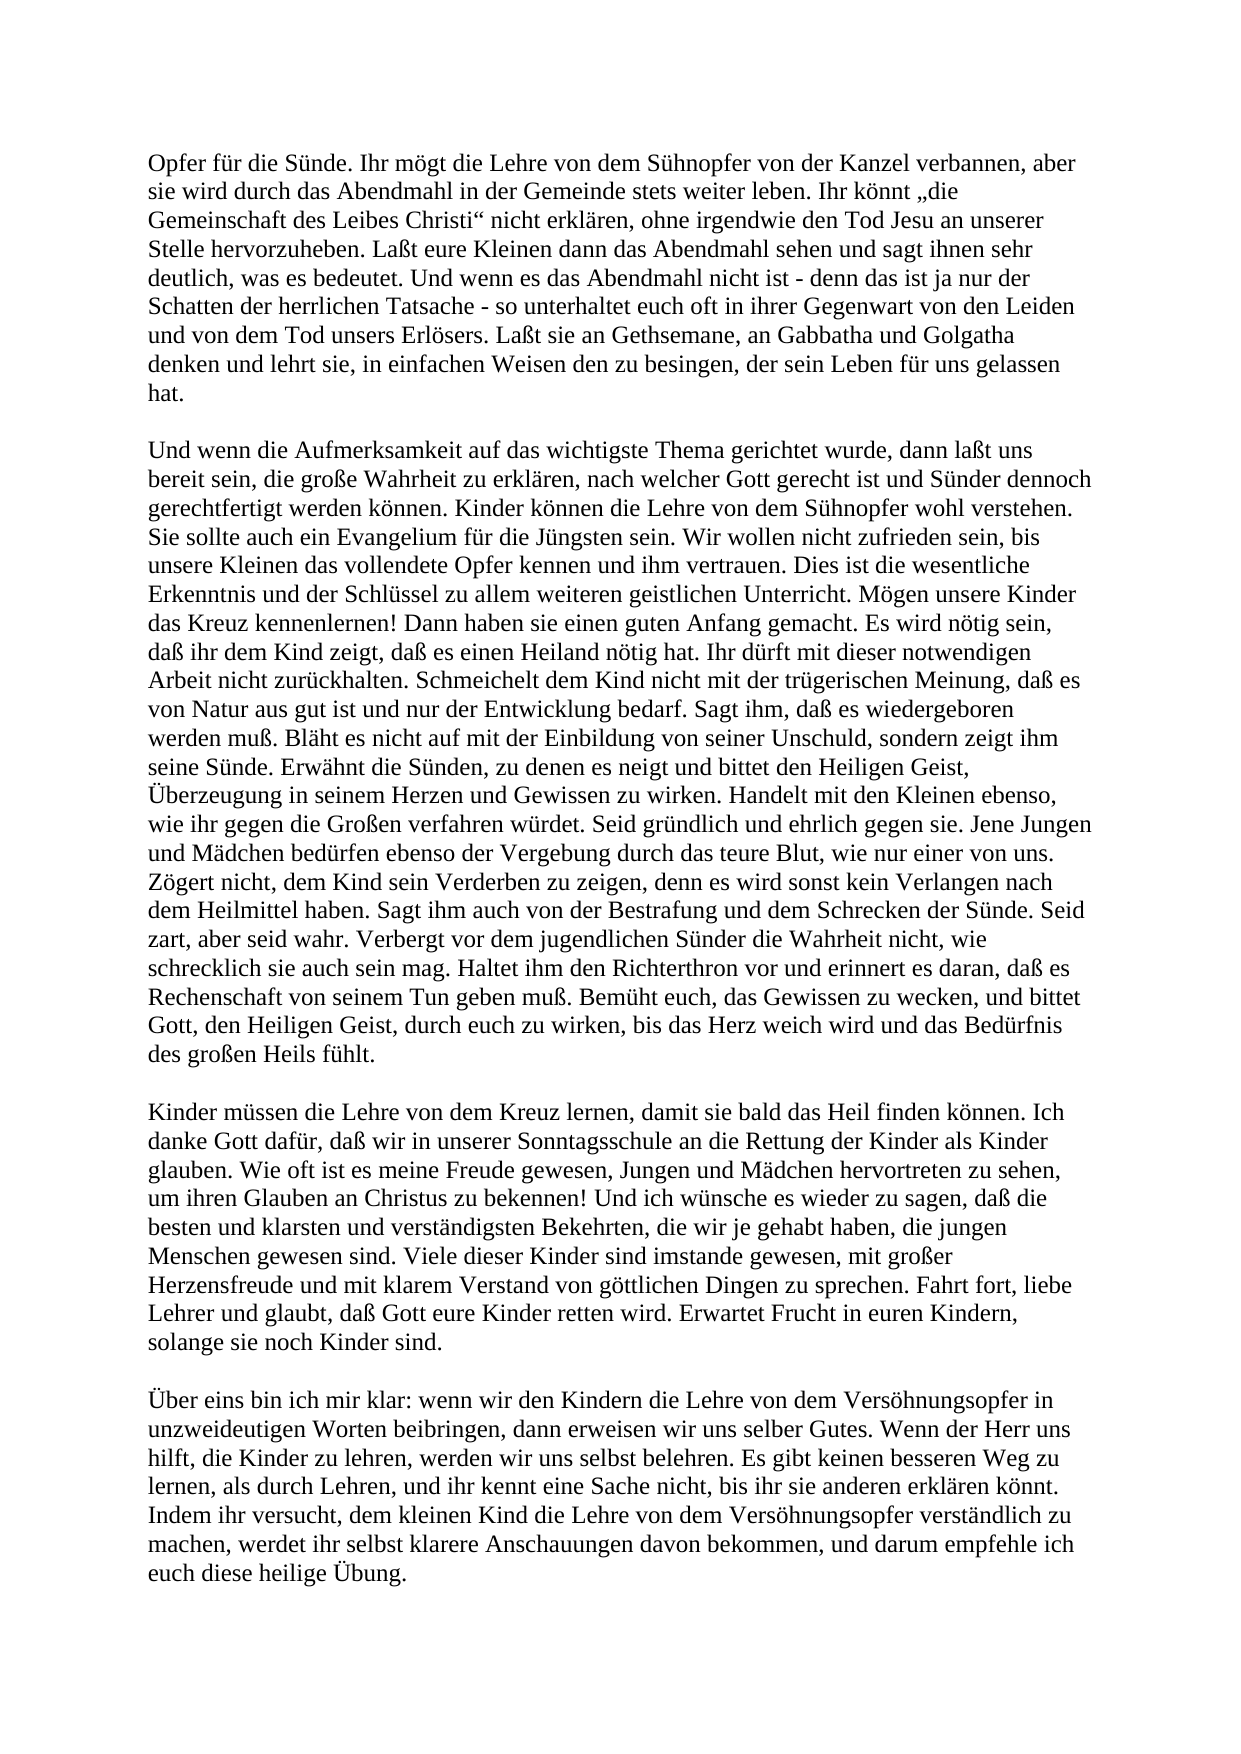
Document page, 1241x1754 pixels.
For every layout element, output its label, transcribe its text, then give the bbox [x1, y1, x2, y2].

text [148, 148, 1093, 406]
text Und wenn die Aufmerksamkeit auf das wichtigste Thema gerichtet wurde, dann laßt uns bereit sein, die große Wahrheit zu erklären, nach welcher Gott gerecht ist und Sünder dennoch gerechtfertigt werden können. Kinder können die Lehre von dem Sühnopfer wohl verstehen. Sie sollte auch ein Evangelium für die Jüngsten sein. Wir wollen nicht zufrieden sein, bis unsere Kleinen das vollendete Opfer kennen und ihm vertrauen. Dies ist die wesentliche Erkenntnis und der Schlüssel zu allem weiteren geistlichen Unterricht. Mögen unsere Kinder das Kreuz kennenlernen! Dann haben sie einen guten Anfang gemacht. Es wird nötig sein, daß ihr dem Kind zeigt, daß es einen Heiland nötig hat. Ihr dürft mit dieser notwendigen Arbeit nicht zurückhalten. Schmeichelt dem Kind nicht mit der trügerischen Meinung, daß es von Natur aus gut ist und nur der Entwicklung bedarf. Sagt ihm, daß es wiedergeboren werden muß. Bläht es nicht auf mit der Einbildung von seiner Unschuld, sondern zeigt ihm seine Sünde. Erwähnt die Sünden, zu denen es neigt und bittet den Heiligen Geist, Überzeugung in seinem Herzen und Gewissen zu wirken. Handelt mit den Kleinen ebenso, wie ihr gegen die Großen verfahren würdet. Seid gründlich und ehrlich gegen sie. Jene Jungen und Mädchen bedürfen ebenso der Vergebung durch das teure Blut, wie nur einer von uns. Zögert nicht, dem Kind sein Verderben zu zeigen, denn es wird sonst kein Verlangen nach dem Heilmittel haben. Sagt ihm auch von der Bestrafung und dem Schrecken der Sünde. Seid zart, aber seid wahr. Verbergt vor dem jugendlichen Sünder die Wahrheit nicht, wie schrecklich sie auch sein mag. Haltet ihm den Richterthron vor und erinnert es daran, daß es Rechenschaft von seinem Tun geben muß. Bemüht euch, das Gewissen zu wecken, und bittet Gott, den Heiligen Geist, durch euch zu wirken, bis das Herz weich wird und das Bedürfnis des großen Heils fühlt. [148, 436, 1093, 1068]
text Über eins bin ich mir klar: wenn wir den Kindern die Lehre von dem Versöhnungsopfer in unzweideutigen Worten beibringen, dann erweisen wir uns selber Gutes. Wenn der Herr uns hilft, die Kinder zu lehren, werden wir uns selbst belehren. Es gibt keinen besseren Weg zu lernen, als durch Lehren, und ihr kennt eine Sache nicht, bis ihr sie anderen erklären könnt. Indem ihr versucht, dem kleinen Kind die Lehre von dem Versöhnungsopfer verständlich zu machen, werdet ihr selbst klarere Anschauungen davon bekommen, und darum empfehle ich euch diese heilige Übung. [148, 1385, 1093, 1586]
text Kinder müssen die Lehre von dem Kreuz lernen, damit sie bald das Heil finden können. Ich danke Gott dafür, daß wir in unserer Sonntagsschule an die Rettung der Kinder als Kinder glauben. Wie oft ist es meine Freude gewesen, Jungen und Mädchen hervortreten zu sehen, um ihren Glauben an Christus zu bekennen! Und ich wünsche es wieder zu sagen, daß die besten und klarsten und verständigsten Bekehrten, die wir je gehabt haben, die jungen Menschen gewesen sind. Viele dieser Kinder sind imstande gewesen, mit großer Herzensfreude und mit klarem Verstand von göttlichen Dingen zu sprechen. Fahrt fort, liebe Lehrer und glaubt, daß Gott eure Kinder retten wird. Erwartet Frucht in euren Kindern, solange sie noch Kinder sind. [148, 1097, 1093, 1356]
